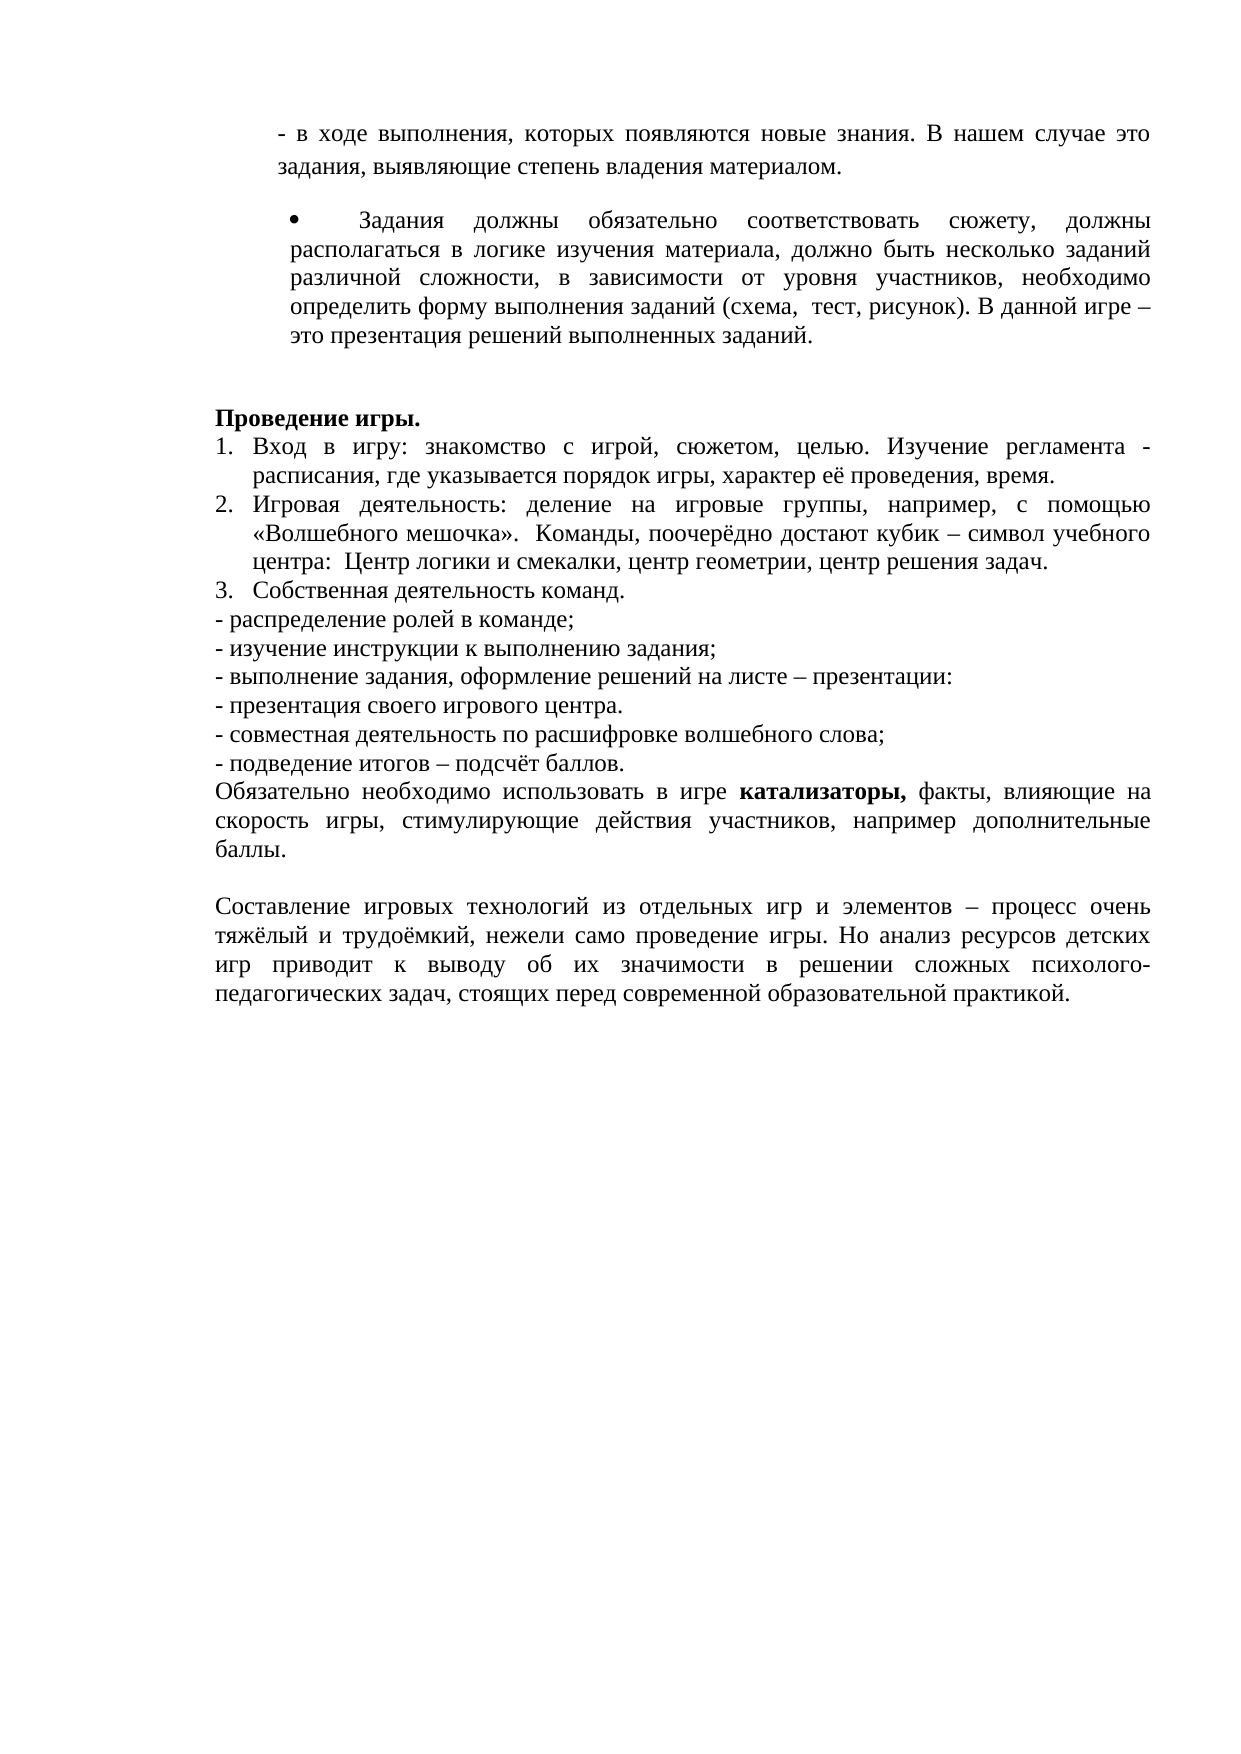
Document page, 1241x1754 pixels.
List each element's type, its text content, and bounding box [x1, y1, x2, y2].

text - изучение инструкции к выполнению задания; [215, 633, 1152, 661]
list Собственная деятельность команд. [215, 575, 1152, 604]
text Проведение игры. [177, 403, 1152, 431]
text Составление игровых технологий из отдельных игр и элементов – процесс очень тяжёлый и трудоёмкий, нежели само проведение игры. Но анализ ресурсов детских игр приводит к выводу об их значимости в решении сложных психолого-педагогических задач, стоящих перед современной образовательной практикой. [215, 891, 1152, 1006]
list Задания должны обязательно соответствовать сюжету, должны располагаться в логике изучения материала, должно быть несколько заданий различной сложности, в зависимости от уровня участников, необходимо определить форму выполнения заданий (схема, тест, рисунок). В данной игре – это презентация решений выполненных заданий. [290, 205, 1152, 349]
text - совместная деятельность по расшифровке волшебного слова; [215, 719, 1152, 748]
text - распределение ролей в команде; [215, 604, 1152, 633]
text - подведение итогов – подсчёт баллов. [215, 748, 1152, 776]
text Обязательно необходимо использовать в игре катализаторы, факты, влияющие на скорость игры, стимулирующие действия участников, например дополнительные баллы. [215, 776, 1152, 863]
text - выполнение задания, оформление решений на листе – презентации: [215, 661, 1152, 690]
list Игровая деятельность: деление на игровые группы, например, с помощью «Волшебного мешочка». Команды, поочерёдно достают кубик – символ учебного центра: Центр логики и смекалки, центр геометрии, центр решения задач. [215, 489, 1152, 575]
text - презентация своего игрового центра. [215, 690, 1152, 719]
list Вход в игру: знакомство с игрой, сюжетом, целью. Изучение регламента - расписания, где указывается порядок игры, характер её проведения, время. [215, 431, 1152, 489]
text - в ходе выполнения, которых появляются новые знания. В нашем случае это задания, выявляющие степень владения материалом. [277, 118, 1152, 180]
